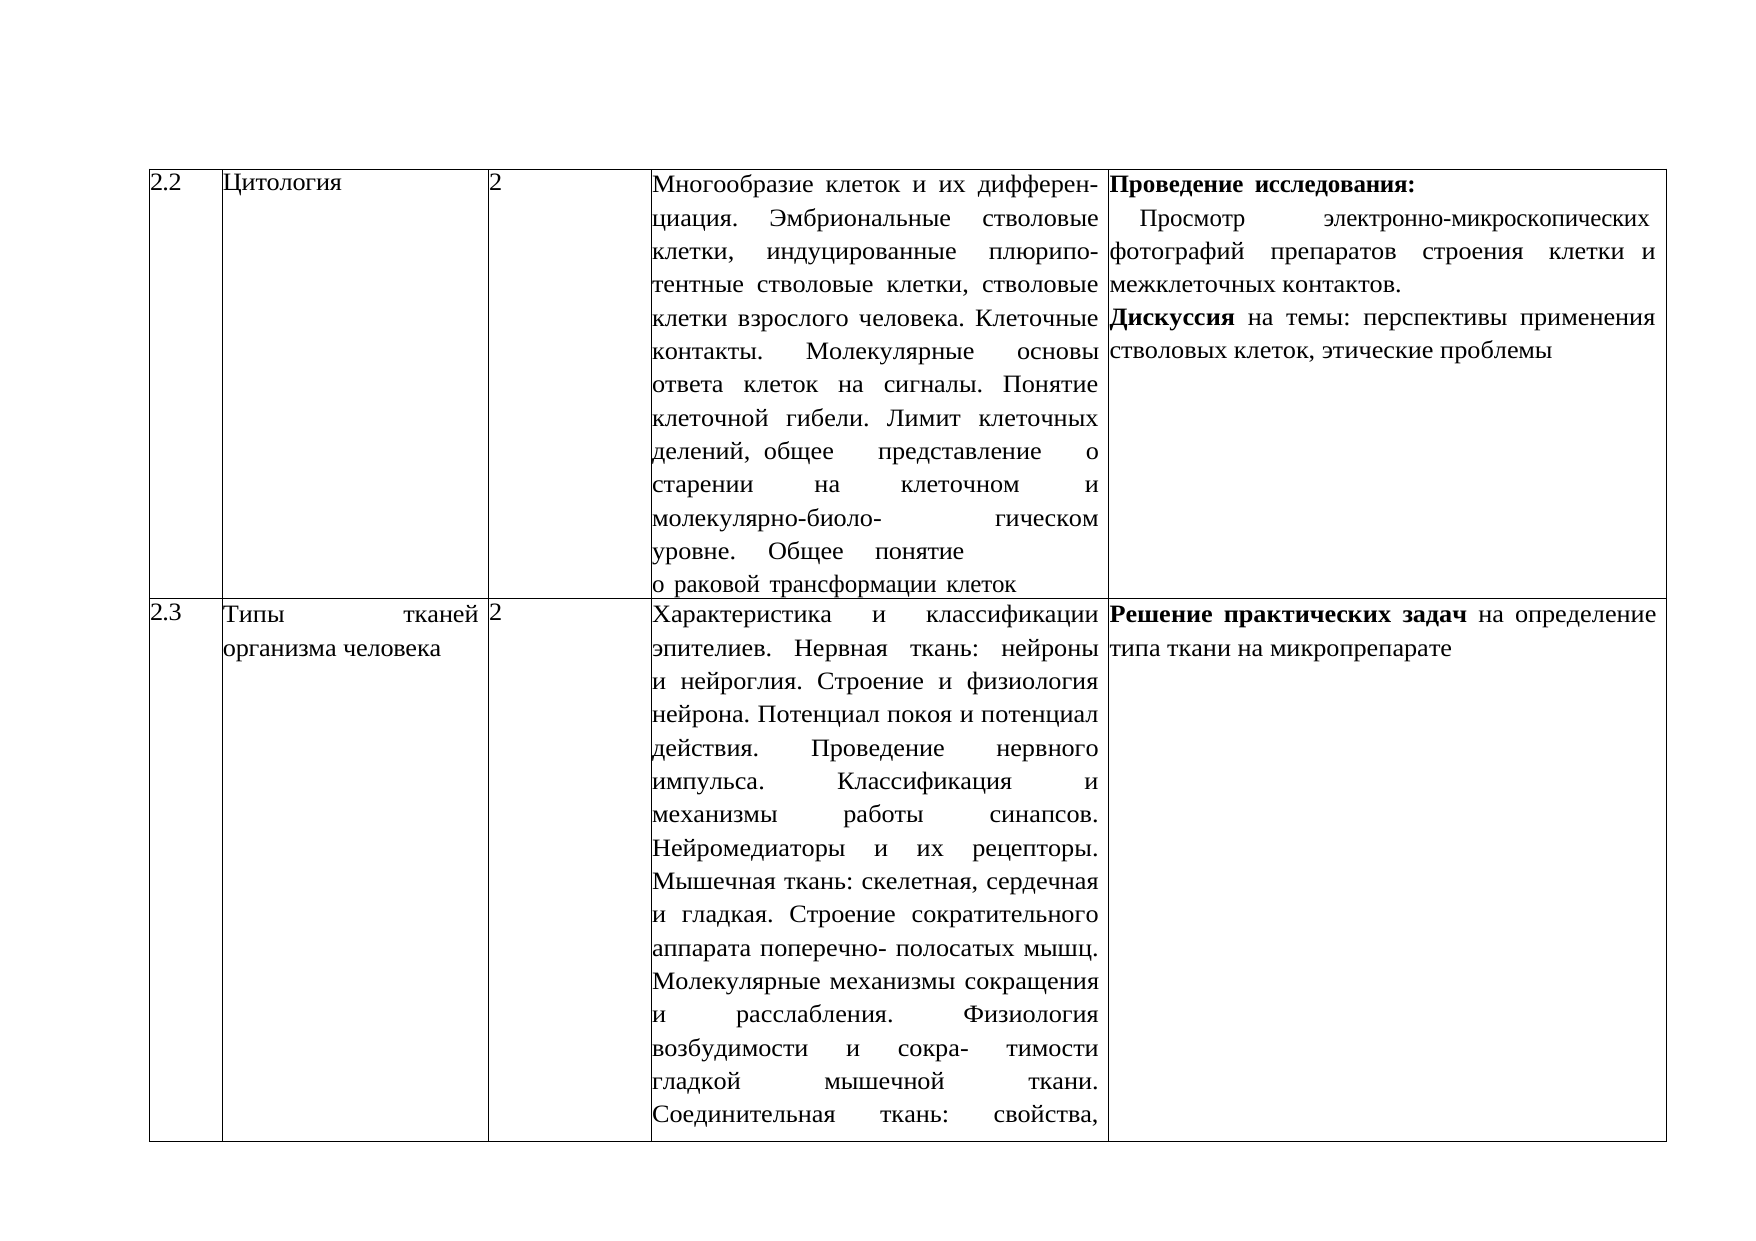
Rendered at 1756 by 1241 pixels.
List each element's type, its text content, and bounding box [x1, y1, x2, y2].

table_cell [652, 599, 1108, 1141]
table_cell 2.3 [150, 599, 222, 1141]
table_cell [1109, 599, 1666, 1141]
table_header Цитология [223, 170, 488, 598]
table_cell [223, 599, 488, 1141]
table_header 2.2 [150, 170, 222, 598]
table_header Многообразие клеток и их дифферен- циация. Эмбриональные стволовые клетки, индуцированные плюрипо- тентные стволовые клетки, стволовые клетки взрослого человека. Клеточные контакты. Молекулярные основы ответа клеток на сигналы. Понятие клеточной гибели. Лимит клеточных делений, общее представление о старении на клеточном и молекулярно-биоло- гическом уровне. Общее понятие о раковой трансформации клеток [652, 170, 1108, 598]
table_cell 2 [489, 599, 651, 1141]
table_header Проведение исследования:  Просмотр электронно-микроскопических фотографий препаратов строения клетки и межклеточных контактов. Дискуссия на темы: перспективы применения стволовых клеток, этические проблемы [1109, 170, 1666, 598]
table_header 2 [489, 170, 651, 598]
